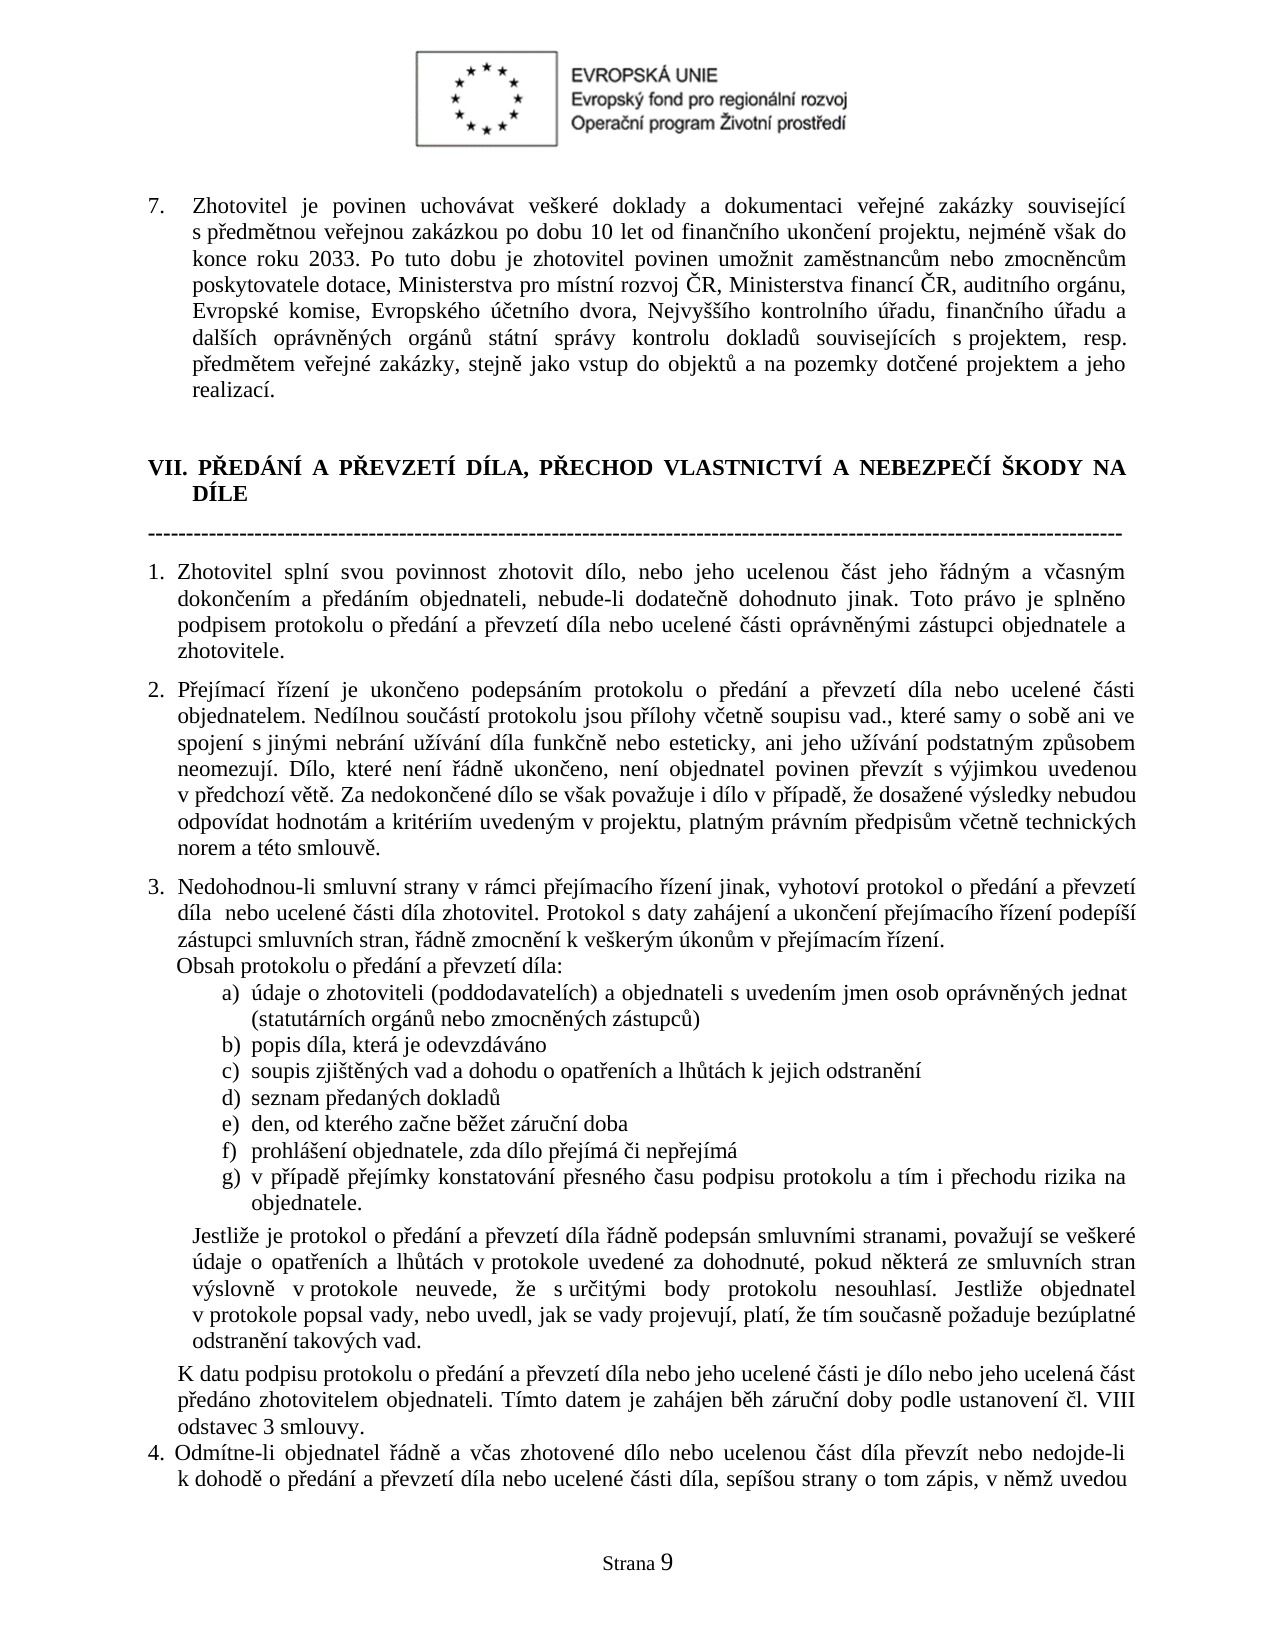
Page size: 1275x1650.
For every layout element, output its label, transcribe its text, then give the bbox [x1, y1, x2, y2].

text 2. Přejímací řízení je ukončeno podepsáním protokolu o předání a převzetí díla nebo ucelené části objednatelem. Nedílnou součástí protokolu jsou přílohy včetně soupisu vad., které samy o sobě ani ve spojení s jinými nebrání užívání díla funkčně nebo esteticky, ani jeho užívání podstatným způsobem neomezují. Dílo, které není řádně ukončeno, není objednatel povinen převzít s výjimkou uvedenou v předchozí větě. Za nedokončené dílo se však považuje i dílo v případě, že dosažené výsledky nebudou odpovídat hodnotám a kritériím uvedeným v projektu, platným právním předpisům včetně technických norem a této smlouvě. [148, 676, 1137, 861]
list soupis zjištěných vad a dohodu o opatřeních a lhůtách k jejich odstranění [222, 1058, 1127, 1084]
list -------------------------------------------------------------------------------------------------------------------------------- [148, 519, 1127, 546]
list údaje o zhotoviteli (poddodavatelích) a objednateli s uvedením jmen osob oprávněných jednat (statutárních orgánů nebo zmocněných zástupců) [222, 978, 1127, 1031]
list prohlášení objednatele, zda dílo přejímá či nepřejímá [222, 1137, 1127, 1163]
list seznam předaných dokladů [222, 1084, 1127, 1110]
text 1. Zhotovitel splní svou povinnost zhotovit dílo, nebo jeho ucelenou část jeho řádným a včasným dokončením a předáním objednateli, nebude-li dodatečně dohodnuto jinak. Toto právo je splněno podpisem protokolu o předání a převzetí díla nebo ucelené části oprávněnými zástupci objednatele a zhotovitele. [148, 558, 1127, 664]
list VII. PŘEDÁNÍ A PŘEVZETÍ DÍLA, PŘECHOD VLASTNICTVÍ A NEBEZPEČÍ ŠKODY NA DÍLE [148, 454, 1127, 507]
text Jestliže je protokol o předání a převzetí díla řádně podepsán smluvními stranami, považují se veškeré údaje o opatřeních a lhůtách v protokole uvedené za dohodnuté, pokud některá ze smluvních stran výslovně v protokole neuvede, že s určitými body protokolu nesouhlasí. Jestliže objednatel v protokole popsal vady, nebo uvedl, jak se vady projevují, platí, že tím současně požaduje bezúplatné odstranění takových vad. [192, 1222, 1137, 1354]
list den, od kterého začne běžet záruční doba [222, 1110, 1127, 1137]
text K datu podpisu protokolu o předání a převzetí díla nebo jeho ucelené části je dílo nebo jeho ucelená část předáno zhotovitelem objednateli. Tímto datem je zahájen běh záruční doby podle ustanovení čl. VIII odstavec 3 smlouvy. [177, 1360, 1137, 1439]
list Zhotovitel je povinen uchovávat veškeré doklady a dokumentaci veřejné zakázky související s předmětnou veřejnou zakázkou po dobu 10 let od finančního ukončení projektu, nejméně však do konce roku 2033. Po tuto dobu je zhotovitel povinen umožnit zaměstnancům nebo zmocněncům poskytovatele dotace, Ministerstva pro místní rozvoj ČR, Ministerstva financí ČR, auditního orgánu, Evropské komise, Evropského účetního dvora, Nejvyššího kontrolního úřadu, finančního úřadu a dalších oprávněných orgánů státní správy kontrolu dokladů souvisejících s projektem, resp. předmětem veřejné zakázky, stejně jako vstup do objektů a na pozemky dotčené projektem a jeho realizací. [148, 192, 1127, 403]
text Obsah protokolu o předání a převzetí díla: [148, 952, 1127, 978]
list v případě přejímky konstatování přesného času podpisu protokolu a tím i přechodu rizika na objednatele. [222, 1163, 1127, 1216]
text 3. Nedohodnou-li smluvní strany v rámci přejímacího řízení jinak, vyhotoví protokol o předání a převzetí díla nebo ucelené části díla zhotovitel. Protokol s daty zahájení a ukončení přejímacího řízení podepíší zástupci smluvních stran, řádně zmocnění k veškerým úkonům v přejímacím řízení. [148, 873, 1137, 952]
list popis díla, která je odevzdáváno [222, 1031, 1127, 1058]
picture [408, 44, 868, 164]
